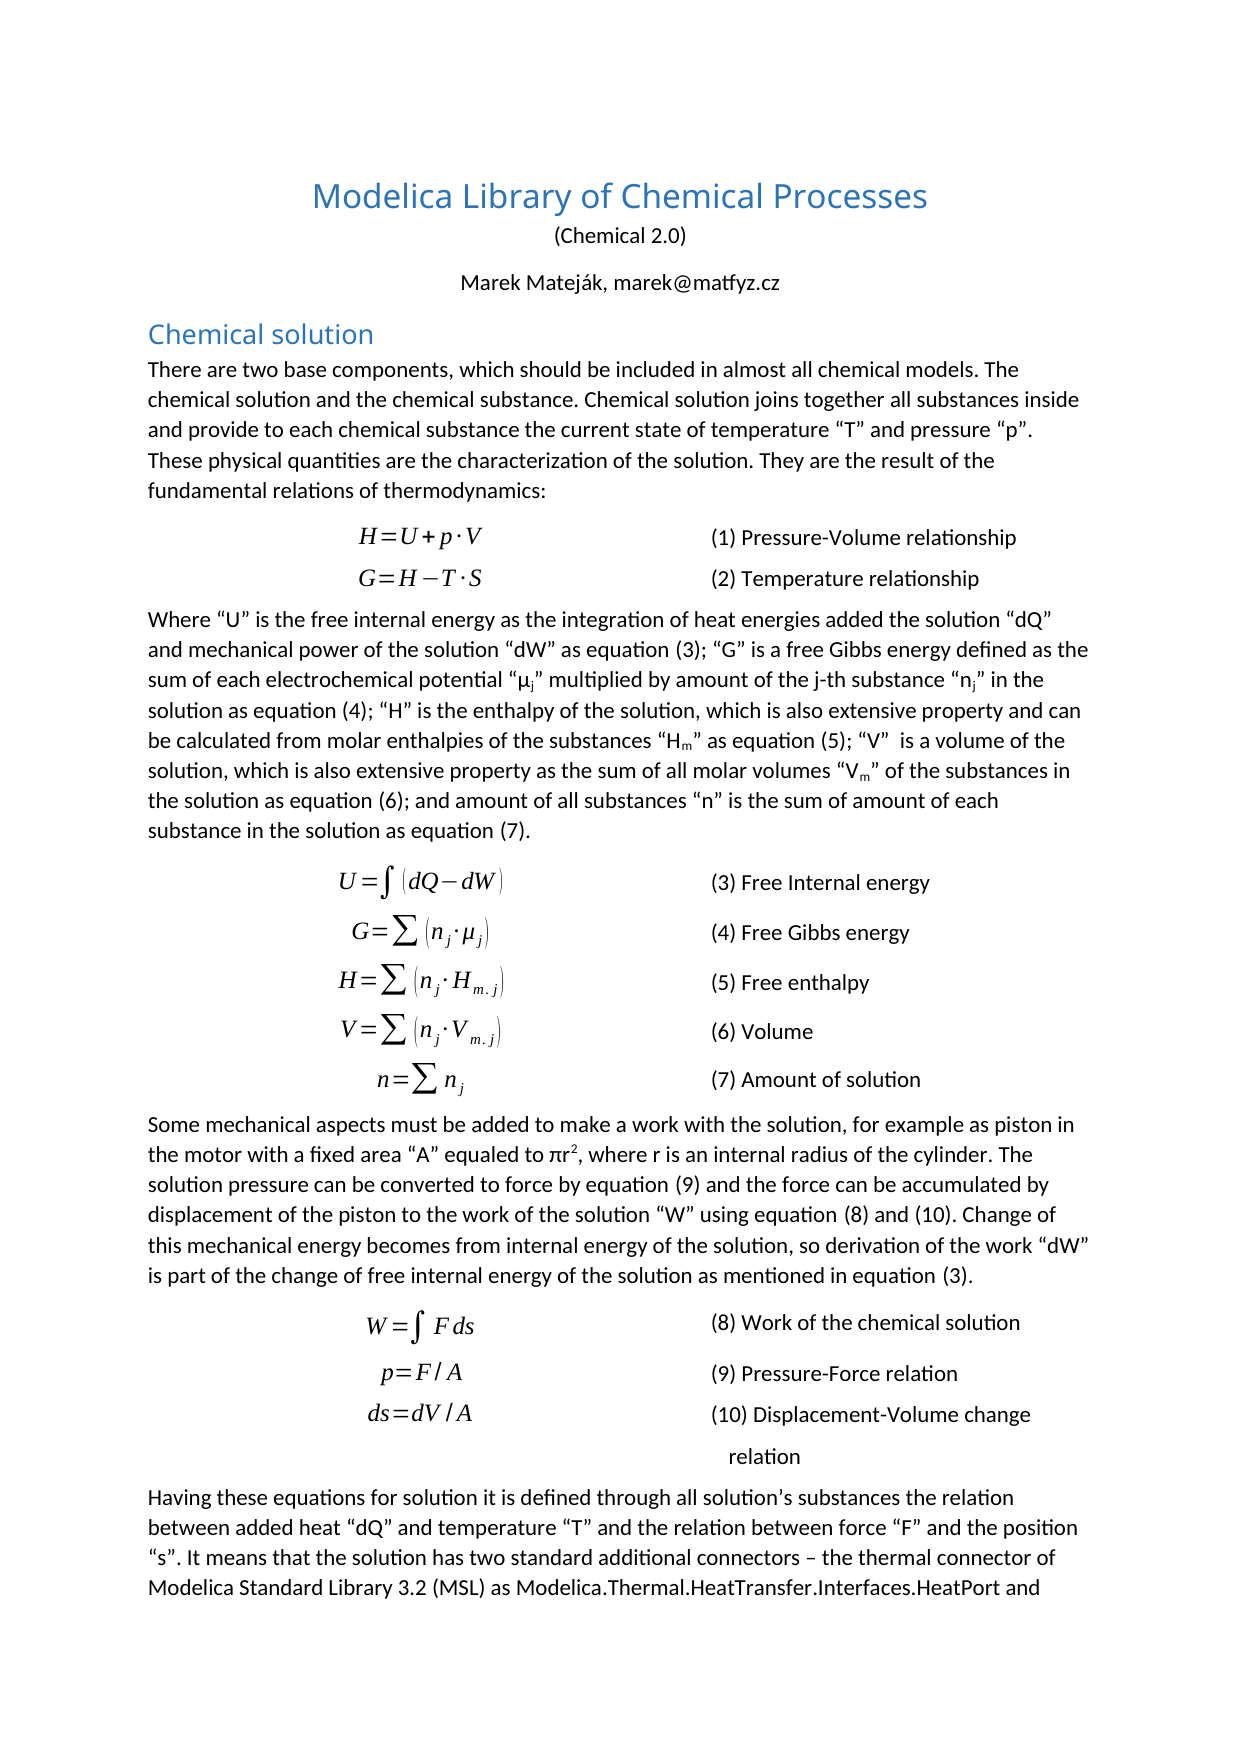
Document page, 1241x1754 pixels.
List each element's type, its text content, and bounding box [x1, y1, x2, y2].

table_cell [148, 964, 693, 1013]
table_cell [148, 1359, 693, 1400]
subtitle Modelica Library of Chemical Processes [148, 173, 1093, 218]
table_cell Free enthalpy [693, 964, 1092, 1013]
text (Chemical 2.0) [148, 222, 1093, 249]
table_cell Free Gibbs energy [693, 914, 1092, 963]
table_header Pressure-Volume relationship [693, 523, 1092, 564]
table_cell Pressure-Force relation [693, 1359, 1092, 1400]
table_cell [148, 914, 693, 963]
table_cell Displacement-Volume change relation [693, 1400, 1092, 1483]
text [148, 1483, 1093, 1602]
table_cell [148, 1062, 693, 1110]
subtitle Chemical solution [148, 315, 1093, 352]
table_cell Temperature relationship [693, 564, 1092, 605]
table_cell Volume [693, 1013, 1092, 1062]
text Some mechanical aspects must be added to make a work with the solution, for example as piston in the motor with a fixed area “A” equaled to πr2, where r is an internal radius of the cylinder. The solution pressure can be converted to force by equation (9) and the force can be accumulated by displacement of the piston to the work of the solution “W” using equation (8) and (10). Change of this mechanical energy becomes from internal energy of the solution, so derivation of the work “dW” is part of the change of free internal energy of the solution as mentioned in equation (3). [148, 1110, 1093, 1289]
table_header [148, 523, 693, 564]
table_cell [148, 1400, 693, 1483]
table_cell [148, 564, 693, 605]
table_header [148, 864, 693, 914]
text Marek Mateják, marek@matfyz.cz [148, 268, 1093, 296]
text There are two base components, which should be included in almost all chemical models. The chemical solution and the chemical substance. Chemical solution joins together all substances inside and provide to each chemical substance the current state of temperature “T” and pressure “p”. These physical quantities are the characterization of the solution. They are the result of the fundamental relations of thermodynamics: [148, 355, 1093, 504]
table_header Work of the chemical solution [693, 1308, 1092, 1359]
table_header Free Internal energy [693, 864, 1092, 914]
table_header [148, 1308, 693, 1359]
table_cell [148, 1013, 693, 1062]
text Where “U” is the free internal energy as the integration of heat energies added the solution “dQ” and mechanical power of the solution “dW” as equation (3); “G” is a free Gibbs energy defined as the sum of each electrochemical potential “μj” multiplied by amount of the j-th substance “nj” in the solution as equation (4); “H” is the enthalpy of the solution, which is also extensive property and can be calculated from molar enthalpies of the substances “Hm” as equation (5); “V” is a volume of the solution, which is also extensive property as the sum of all molar volumes “Vm” of the substances in the solution as equation (6); and amount of all substances “n” is the sum of amount of each substance in the solution as equation (7). [148, 605, 1093, 844]
table_cell Amount of solution [693, 1062, 1092, 1110]
